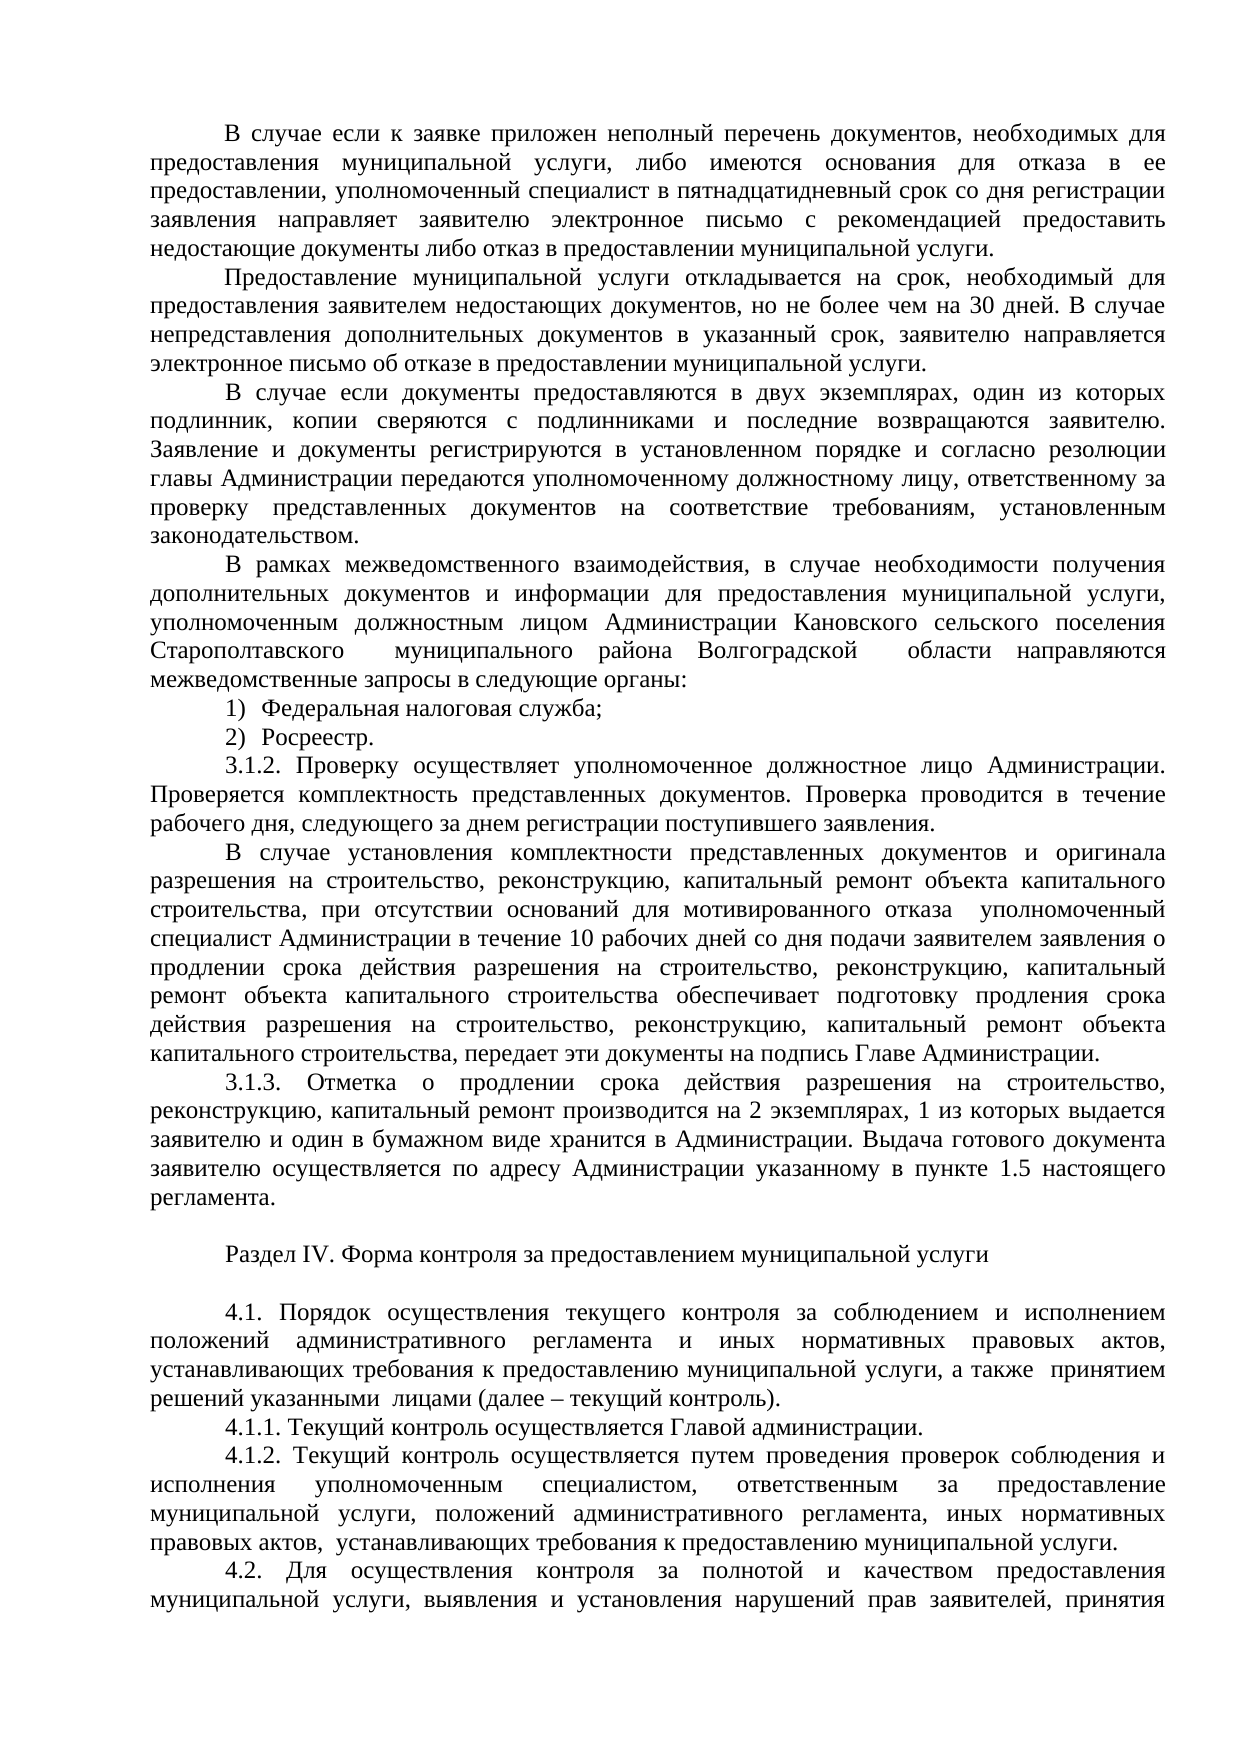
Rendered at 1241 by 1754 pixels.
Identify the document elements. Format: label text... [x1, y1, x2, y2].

text 3.1.2. Проверку осуществляет уполномоченное должностное лицо Администрации. Проверяется комплектность представленных документов. Проверка проводится в течение рабочего дня, следующего за днем регистрации поступившего заявления. [150, 751, 1167, 837]
text В случае если к заявке приложен неполный перечень документов, необходимых для предоставления муниципальной услуги, либо имеются основания для отказа в ее предоставлении, уполномоченный специалист в пятнадцатидневный срок со дня регистрации заявления направляет заявителю электронное письмо с рекомендацией предоставить недостающие документы либо отказ в предоставлении муниципальной услуги. [150, 118, 1167, 262]
text 4.1.1. Текущий контроль осуществляется Главой администрации. [150, 1412, 1167, 1441]
text 3.1.3. Отметка о продлении срока действия разрешения на строительство, реконструкцию, капитальный ремонт производится на 2 экземплярах, 1 из которых выдается заявителю и один в бумажном виде хранится в Администрации. Выдача готового документа заявителю осуществляется по адресу Администрации указанному в пункте 1.5 настоящего регламента. [150, 1067, 1167, 1211]
text Раздел IV. Форма контроля за предоставлением муниципальной услуги [150, 1239, 311, 1268]
list Росреестр. [225, 722, 1167, 751]
list Федеральная налоговая служба; [225, 693, 1167, 722]
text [150, 1556, 1167, 1613]
text Раздел IV. Форма контроля за предоставлением муниципальной услуги [329, 1239, 1167, 1268]
text В рамках межведомственного взаимодействия, в случае необходимости получения дополнительных документов и информации для предоставления муниципальной услуги, уполномоченным должностным лицом Администрации Кановского сельского поселения Старополтавского муниципального района Волгоградской области направляются межведомственные запросы в следующие органы: [150, 549, 1167, 693]
text В случае установления комплектности представленных документов и оригинала разрешения на строительство, реконструкцию, капитальный ремонт объекта капитального строительства, при отсутствии оснований для мотивированного отказа уполномоченный специалист Администрации в течение 10 рабочих дней со дня подачи заявителем заявления о продлении срока действия разрешения на строительство, реконструкцию, капитальный ремонт объекта капитального строительства обеспечивает подготовку продления срока действия разрешения на строительство, реконструкцию, капитальный ремонт объекта капитального строительства, передает эти документы на подпись Главе Администрации. [150, 837, 1167, 1067]
text Предоставление муниципальной услуги откладывается на срок, необходимый для предоставления заявителем недостающих документов, но не более чем на 30 дней. В случае непредставления дополнительных документов в указанный срок, заявителю направляется электронное письмо об отказе в предоставлении муниципальной услуги. [150, 262, 1167, 377]
text 4.1. Порядок осуществления текущего контроля за соблюдением и исполнением положений административного регламента и иных нормативных правовых актов, устанавливающих требования к предоставлению муниципальной услуги, а также принятием решений указанными лицами (далее – текущий контроль). [150, 1297, 1167, 1412]
text В случае если документы предоставляются в двух экземплярах, один из которых подлинник, копии сверяются с подлинниками и последние возвращаются заявителю. Заявление и документы регистрируются в установленном порядке и согласно резолюции главы Администрации передаются уполномоченному должностному лицу, ответственному за проверку представленных документов на соответствие требованиям, установленным законодательством. [150, 377, 1167, 549]
text 4.1.2. Текущий контроль осуществляется путем проведения проверок соблюдения и исполнения уполномоченным специалистом, ответственным за предоставление муниципальной услуги, положений административного регламента, иных нормативных правовых актов, устанавливающих требования к предоставлению муниципальной услуги. [150, 1441, 1167, 1556]
